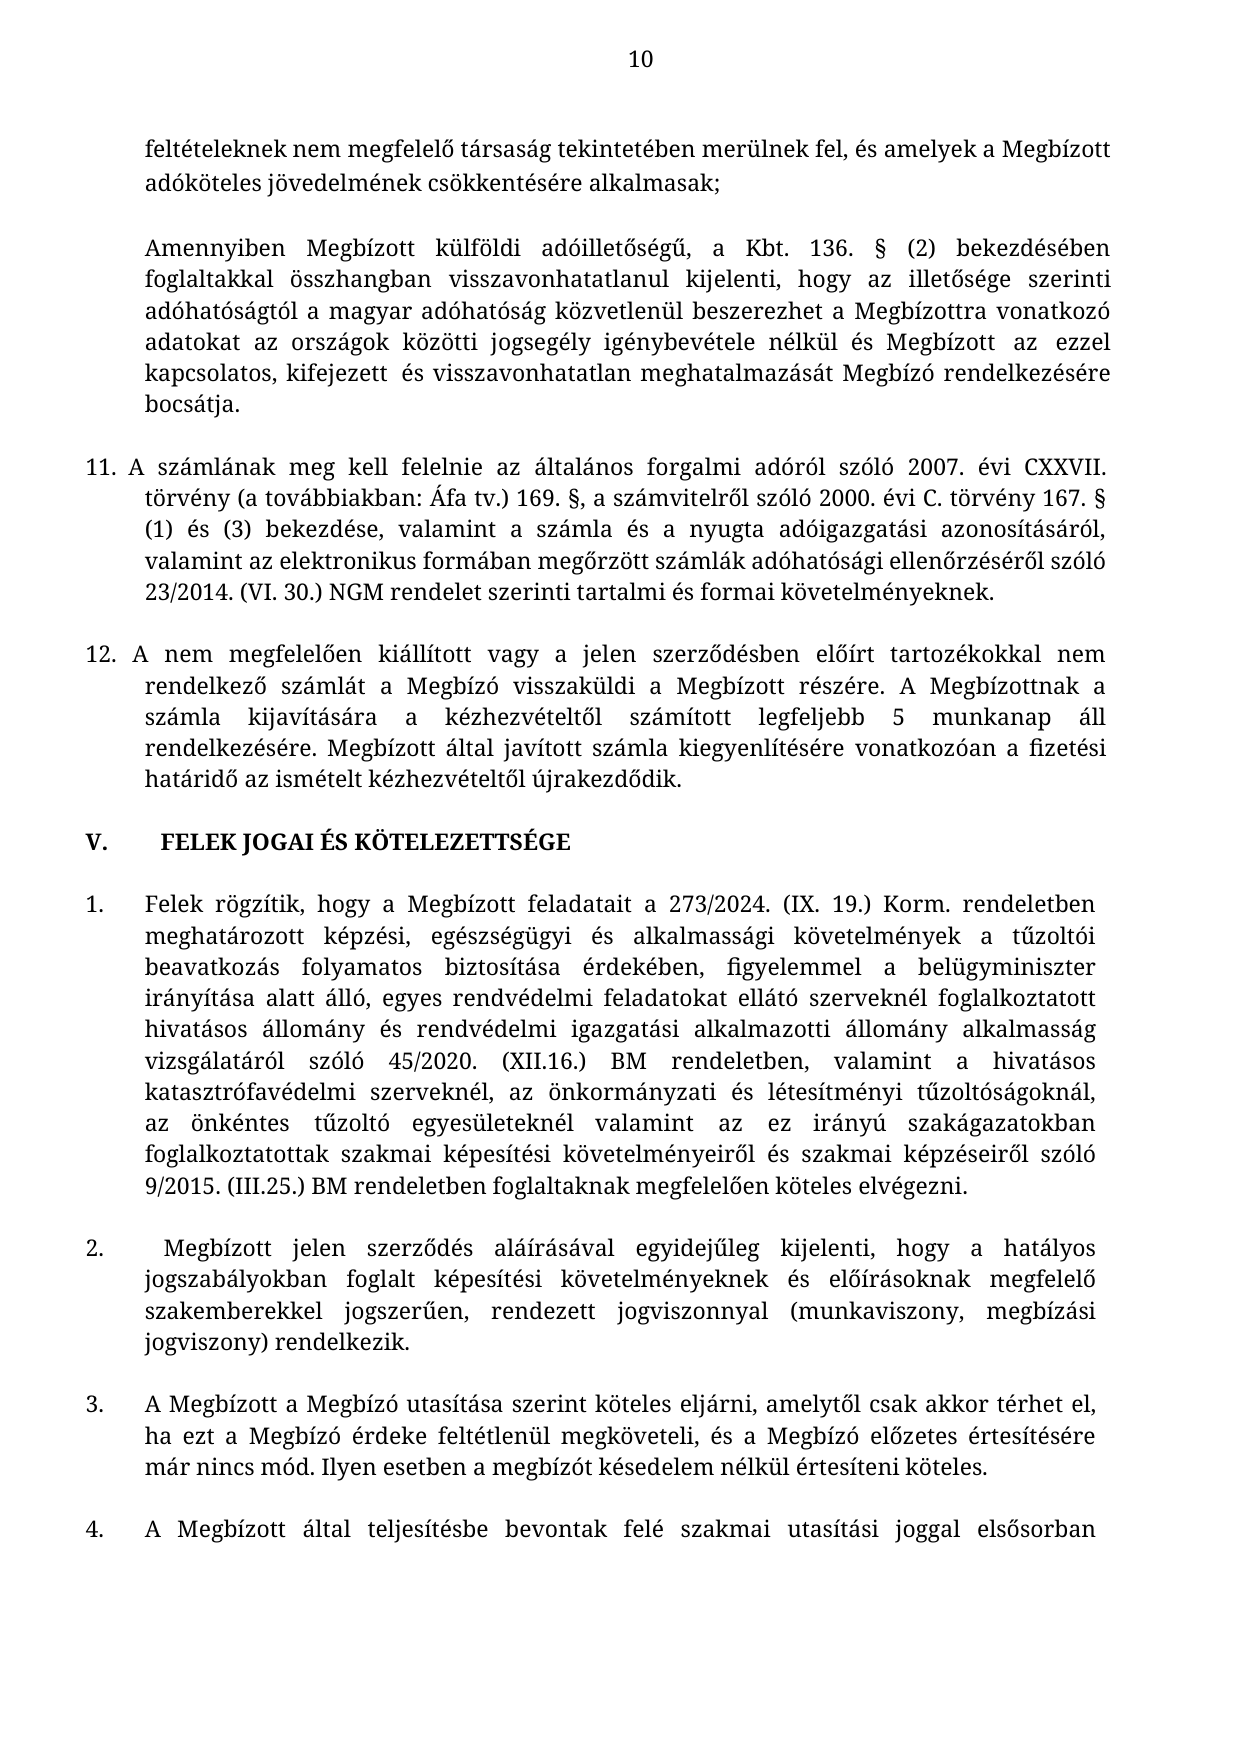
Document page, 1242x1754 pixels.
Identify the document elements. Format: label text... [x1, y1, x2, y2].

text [85, 1513, 1096, 1544]
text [144, 133, 1111, 198]
text 2. Megbízott jelen szerződés aláírásával egyidejűleg kijelenti, hogy a hatályos jogszabályokban foglalt képesítési követelményeknek és előírásoknak megfelelő szakemberekkel jogszerűen, rendezett jogviszonnyal (munkaviszony, megbízási jogviszony) rendelkezik. [85, 1232, 1096, 1357]
text Amennyiben Megbízott külföldi adóilletőségű, a Kbt. 136. § (2) bekezdésében foglaltakkal összhangban visszavonhatatlanul kijelenti, hogy az illetősége szerinti adóhatóságtól a magyar adóhatóság közvetlenül beszerezhet a Megbízottra vonatkozó adatokat az országok közötti jogsegély igénybevétele nélkül és Megbízott az ezzel kapcsolatos, kifejezett és visszavonhatatlan meghatalmazását Megbízó rendelkezésére bocsátja. [144, 232, 1111, 419]
text V. FELEK JOGAI ÉS KÖTELEZETTSÉGE [85, 826, 1196, 857]
text 1. Felek rögzítik, hogy a Megbízott feladatait a 273/2024. (IX. 19.) Korm. rendeletben meghatározott képzési, egészségügyi és alkalmassági követelmények a tűzoltói beavatkozás folyamatos biztosítása érdekében, figyelemmel a belügyminiszter irányítása alatt álló, egyes rendvédelmi feladatokat ellátó szerveknél foglalkoztatott hivatásos állomány és rendvédelmi igazgatási alkalmazotti állomány alkalmasság vizsgálatáról szóló 45/2020. (XII.16.) BM rendeletben, valamint a hivatásos katasztrófavédelmi szerveknél, az önkormányzati és létesítményi tűzoltóságoknál, az önkéntes tűzoltó egyesületeknél valamint az ez irányú szakágazatokban foglalkoztatottak szakmai képesítési követelményeiről és szakmai képzéseiről szóló 9/2015. (III.25.) BM rendeletben foglaltaknak megfelelően köteles elvégezni. [85, 888, 1096, 1201]
text 12. A nem megfelelően kiállított vagy a jelen szerződésben előírt tartozékokkal nem rendelkező számlát a Megbízó visszaküldi a Megbízott részére. A Megbízottnak a számla kijavítására a kézhezvételtől számított legfeljebb 5 munkanap áll rendelkezésére. Megbízott által javított számla kiegyenlítésére vonatkozóan a fizetési határidő az ismételt kézhezvételtől újrakezdődik. [85, 638, 1106, 794]
text 11. A számlának meg kell felelnie az általános forgalmi adóról szóló 2007. évi CXXVII. törvény (a továbbiakban: Áfa tv.) 169. §, a számvitelről szóló 2000. évi C. törvény 167. § (1) és (3) bekezdése, valamint a számla és a nyugta adóigazgatási azonosításáról, valamint az elektronikus formában megőrzött számlák adóhatósági ellenőrzéséről szóló 23/2014. (VI. 30.) NGM rendelet szerinti tartalmi és formai követelményeknek. [85, 451, 1106, 607]
text 3. A Megbízott a Megbízó utasítása szerint köteles eljárni, amelytől csak akkor térhet el, ha ezt a Megbízó érdeke feltétlenül megköveteli, és a Megbízó előzetes értesítésére már nincs mód. Ilyen esetben a megbízót késedelem nélkül értesíteni köteles. [85, 1388, 1096, 1482]
